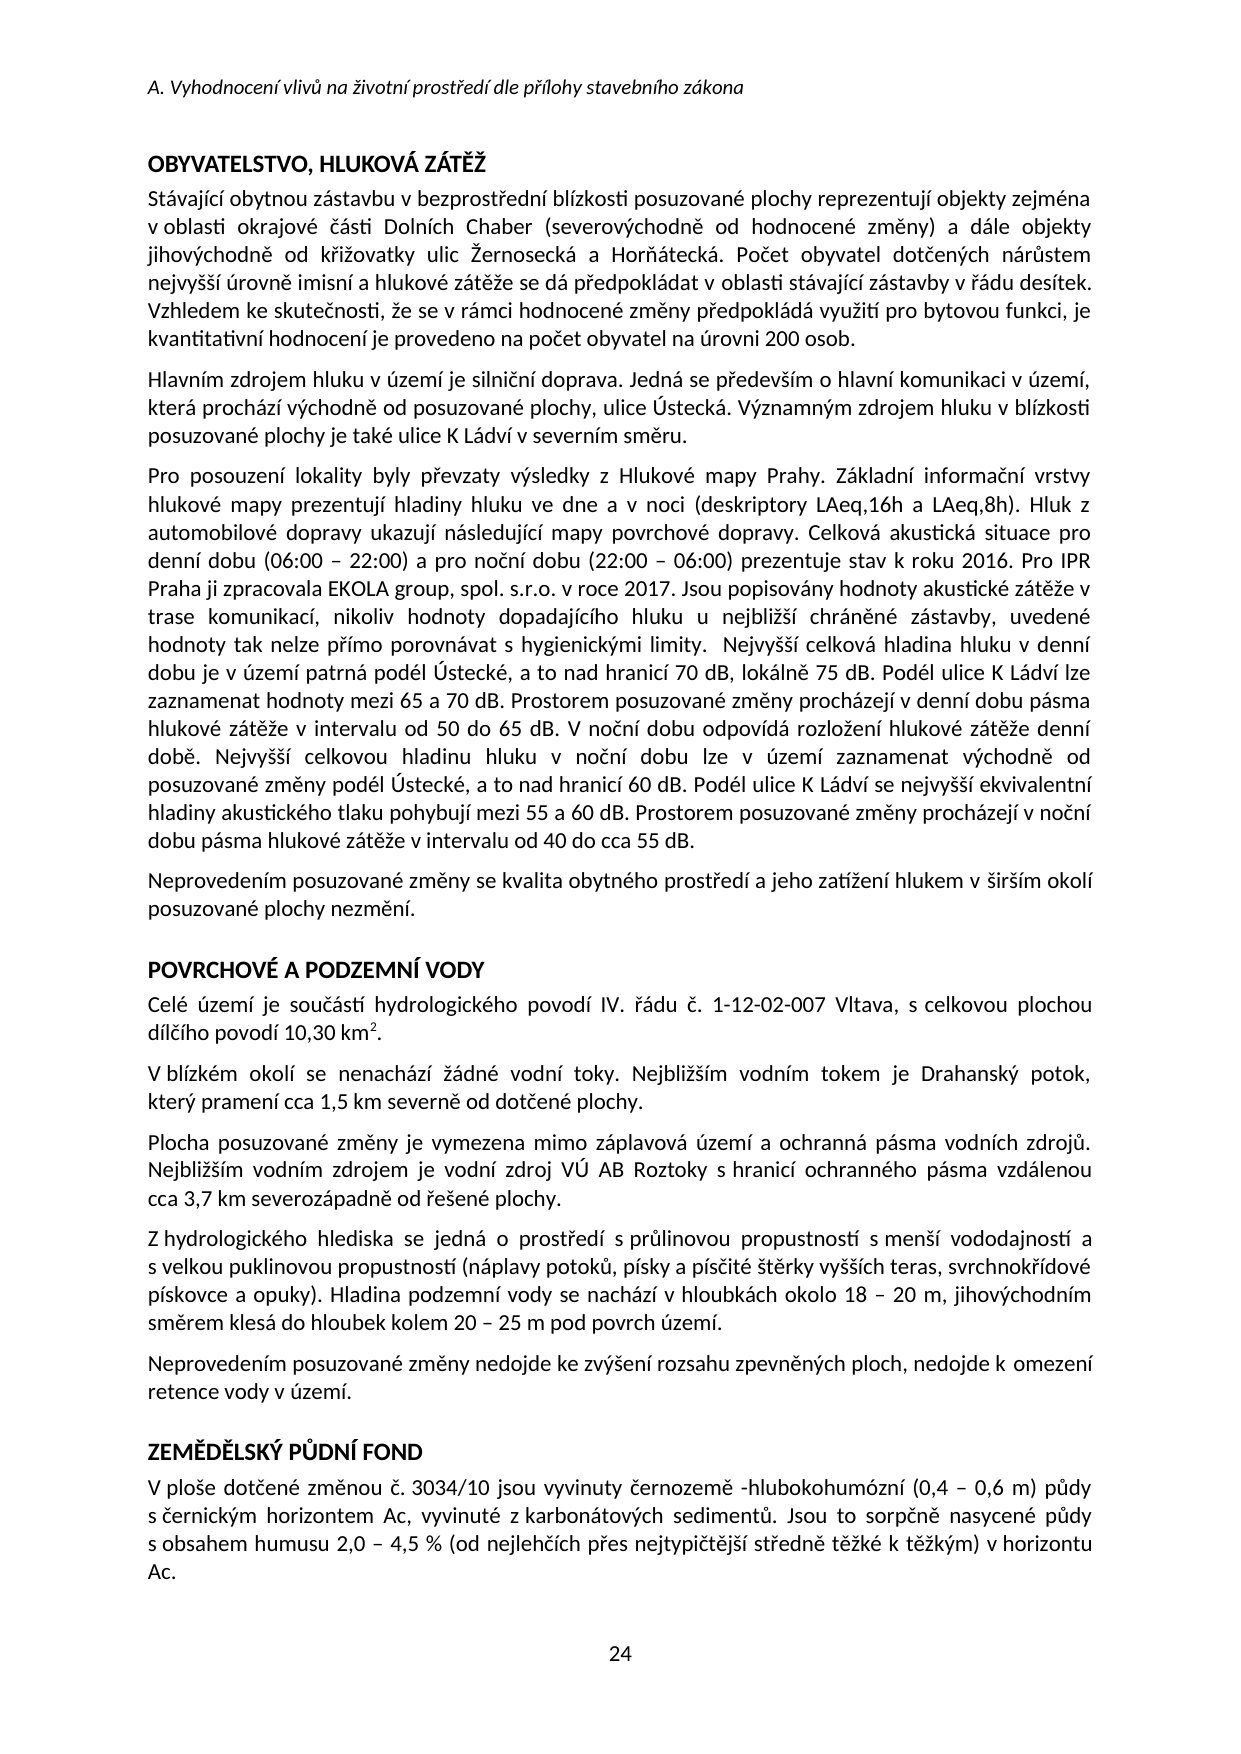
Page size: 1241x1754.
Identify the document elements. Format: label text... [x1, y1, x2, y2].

text Neprovedením posuzované změny se kvalita obytného prostředí a jeho zatížení hlukem v širším okolí posuzované plochy nezmění. [148, 866, 1092, 922]
text V ploše dotčené změnou č. 3034/10 jsou vyvinuty černozemě -hlubokohumózní (0,4 – 0,6 m) půdy s černickým horizontem Ac, vyvinuté z karbonátových sedimentů. Jsou to sorpčně nasycené půdy s obsahem humusu 2,0 – 4,5 % (od nejlehčích přes nejtypičtější středně těžké k těžkým) v horizontu Ac. [148, 1473, 1092, 1585]
subtitle zemědělský půdní fond [148, 1436, 1092, 1467]
text Stávající obytnou zástavbu v bezprostřední blízkosti posuzované plochy reprezentují objekty zejména v oblasti okrajové části Dolních Chaber (severovýchodně od hodnocené změny) a dále objekty jihovýchodně od křižovatky ulic Žernosecká a Horňátecká. Počet obyvatel dotčených nárůstem nejvyšší úrovně imisní a hlukové zátěže se dá předpokládat v oblasti stávající zástavby v řádu desítek. Vzhledem ke skutečnosti, že se v rámci hodnocené změny předpokládá využití pro bytovou funkci, je kvantitativní hodnocení je provedeno na počet obyvatel na úrovni 200 osob. [148, 184, 1092, 353]
text Hlavním zdrojem hluku v území je silniční doprava. Jedná se především o hlavní komunikaci v území, která prochází východně od posuzované plochy, ulice Ústecká. Významným zdrojem hluku v blízkosti posuzované plochy je také ulice K Ládví v severním směru. [148, 365, 1092, 449]
text Z hydrologického hlediska se jedná o prostředí s průlinovou propustností s menší vododajností a s velkou puklinovou propustností (náplavy potoků, písky a písčité štěrky vyšších teras, svrchnokřídové pískovce a opuky). Hladina podzemní vody se nachází v hloubkách okolo 18 – 20 m, jihovýchodním směrem klesá do hloubek kolem 20 – 25 m pod povrch území. [148, 1224, 1092, 1336]
text Neprovedením posuzované změny nedojde ke zvýšení rozsahu zpevněných ploch, nedojde k omezení retence vody v území. [148, 1349, 1092, 1405]
text Celé území je součástí hydrologického povodí IV. řádu č. 1-12-02-007 Vltava, s celkovou plochou dílčího povodí 10,30 km2. [148, 991, 1092, 1047]
text Pro posouzení lokality byly převzaty výsledky z Hlukové mapy Prahy. Základní informační vrstvy hlukové mapy prezentují hladiny hluku ve dne a v noci (deskriptory LAeq,16h a LAeq,8h). Hluk z automobilové dopravy ukazují následující mapy povrchové dopravy. Celková akustická situace pro denní dobu (06:00 – 22:00) a pro noční dobu (22:00 – 06:00) prezentuje stav k roku 2016. Pro IPR Praha ji zpracovala EKOLA group, spol. s.r.o. v roce 2017. Jsou popisovány hodnoty akustické zátěže v trase komunikací, nikoliv hodnoty dopadajícího hluku u nejbližší chráněné zástavby, uvedené hodnoty tak nelze přímo porovnávat s hygienickými limity. Nejvyšší celková hladina hluku v denní dobu je v území patrná podél Ústecké, a to nad hranicí 70 dB, lokálně 75 dB. Podél ulice K Ládví lze zaznamenat hodnoty mezi 70 dB. Prostorem posuzované změny procházejí v denní dobu pásma hlukové zátěže v intervalu od 50 do 65 dB. V noční dobu odpovídá rozložení hlukové zátěže denní době. Nejvyšší celkovou hladinu hluku v noční dobu lze v území zaznamenat východně od posuzované změny podél Ústecké, a to nad hranicí 60 dB. Podél ulice K Ládví se nejvyšší ekvivalentní hladiny akustického tlaku pohybují mezi 60 dB. Prostorem posuzované změny procházejí v noční dobu pásma hlukové zátěže v intervalu od 40 do cca 55 dB. [148, 462, 1092, 854]
subtitle Obyvatelstvo, hluková zátěž [148, 148, 1092, 178]
text Plocha posuzované změny je vymezena mimo záplavová území a ochranná pásma vodních zdrojů. Nejbližším vodním zdrojem je vodní zdroj VÚ AB Roztoky s hranicí ochranného pásma vzdálenou cca 3,7 km severozápadně od řešené plochy. [148, 1128, 1092, 1212]
subtitle Povrchové a podzemní vody [148, 954, 1092, 984]
text V blízkém okolí se nenachází žádné vodní toky. Nejbližším vodním tokem je Drahanský potok, který pramení cca 1,5 km severně od dotčené plochy. [148, 1059, 1092, 1115]
